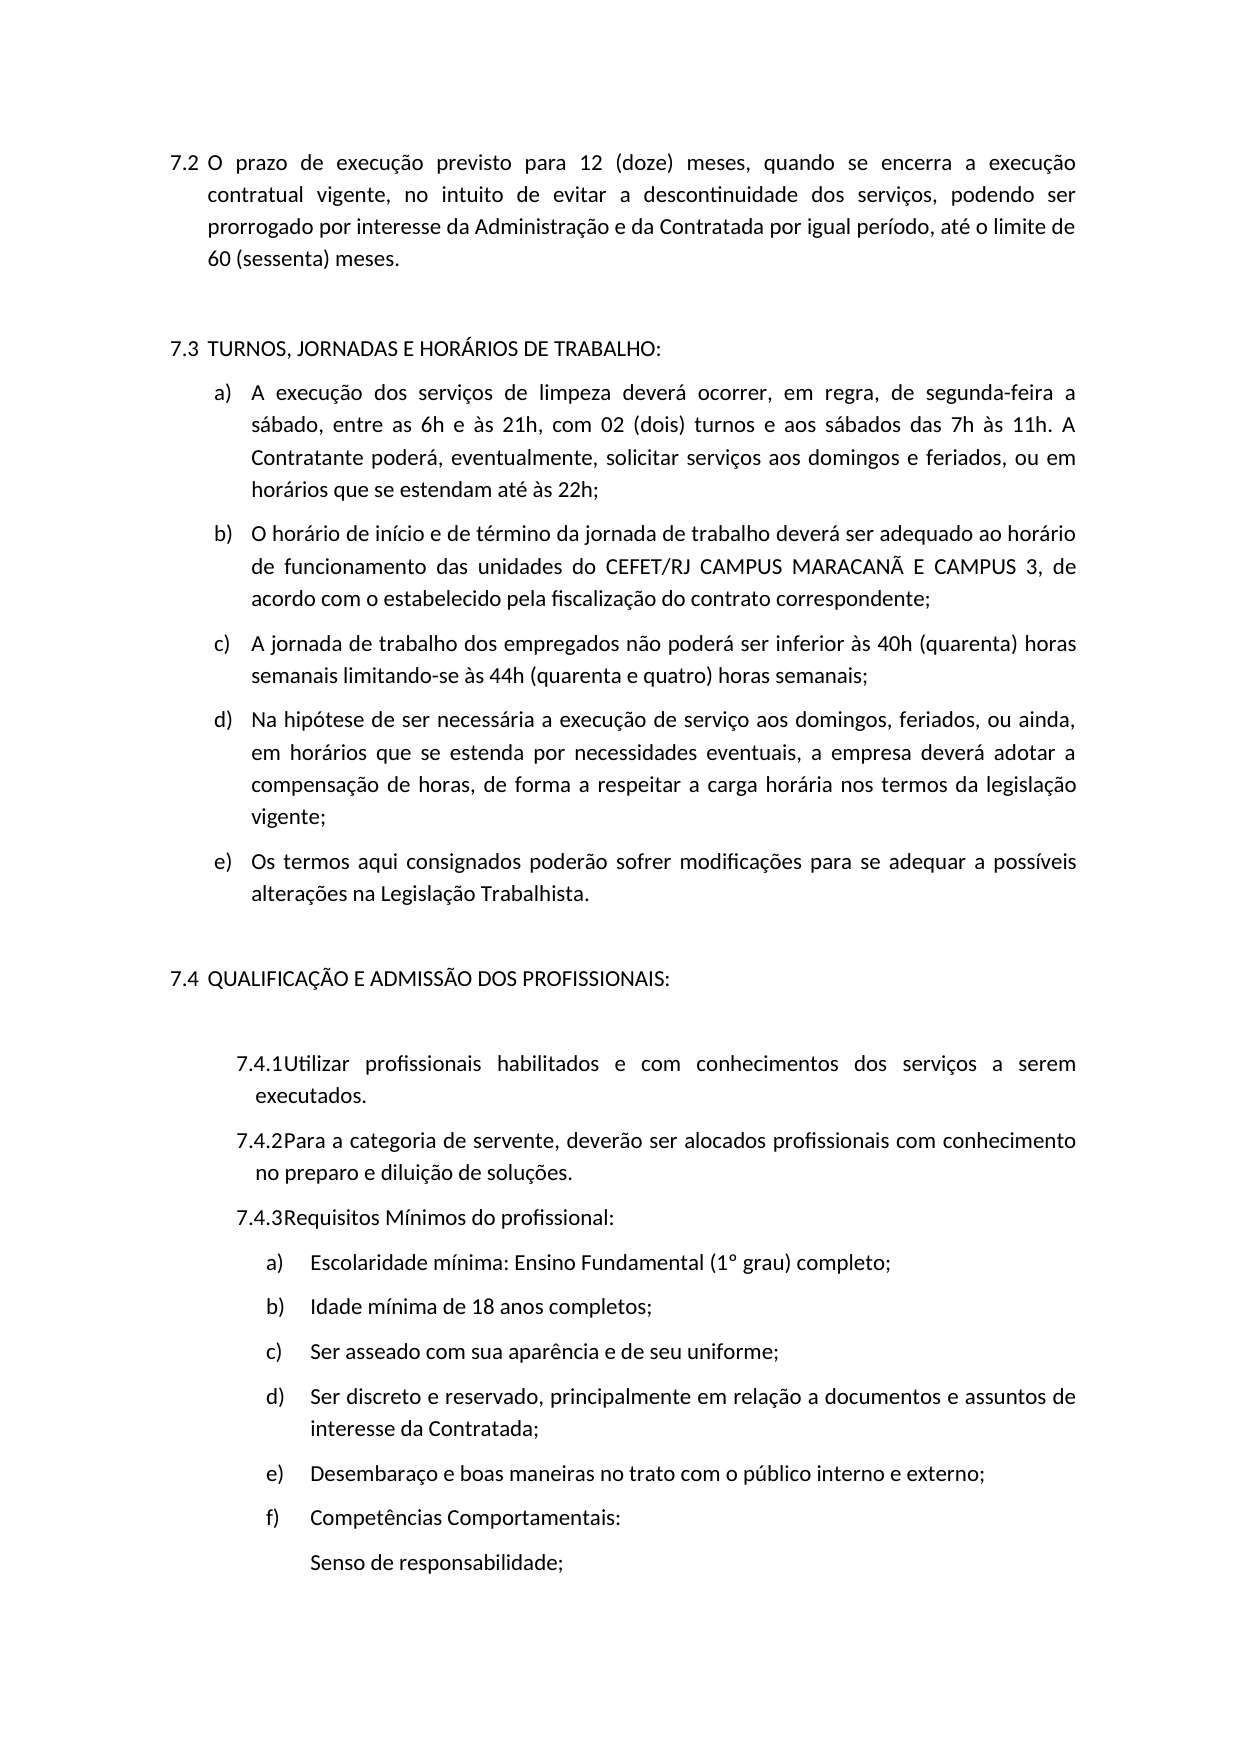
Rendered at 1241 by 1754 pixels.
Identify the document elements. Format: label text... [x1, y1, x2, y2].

list Os termos aqui consignados poderão sofrer modificações para se adequar a possíveis alterações na Legislação Trabalhista. [214, 847, 1078, 907]
list Ser asseado com sua aparência e de seu uniforme; [266, 1337, 1078, 1365]
list Competências Comportamentais: [266, 1503, 1078, 1531]
list Desembaraço e boas maneiras no trato com o público interno e externo; [266, 1459, 1078, 1487]
list Escolaridade mínima: Ensino Fundamental (1º grau) completo; [266, 1248, 1078, 1276]
list A execução dos serviços de limpeza deverá ocorrer, em regra, de segunda-feira a sábado, entre as 6h e às 21h, com 02 (dois) turnos e aos sábados das 7h às 11h. A Contratante poderá, eventualmente, solicitar serviços aos domingos e feriados, ou em horários que se estendam até às 22h; [214, 378, 1078, 503]
list Na hipótese de ser necessária a execução de serviço aos domingos, feriados, ou ainda, em horários que se estenda por necessidades eventuais, a empresa deverá adotar a compensação de horas, de forma a respeitar a carga horária nos termos da legislação vigente; [214, 706, 1078, 830]
list O prazo de execução previsto para 12 (doze) meses, quando se encerra a execução contratual vigente, no intuito de evitar a descontinuidade dos serviços, podendo ser prorrogado por interesse da Administração e da Contratada por igual período, até o limite de 60 (sessenta) meses. [170, 148, 1078, 272]
list Para a categoria de servente, deverão ser alocados profissionais com conhecimento no preparo e diluição de soluções. [236, 1126, 1078, 1186]
list Ser discreto e reservado, principalmente em relação a documentos e assuntos de interesse da Contratada; [266, 1382, 1078, 1442]
list TURNOS, JORNADAS E HORÁRIOS DE TRABALHO: [170, 334, 1078, 362]
list Utilizar profissionais habilitados e com conhecimentos dos serviços a serem executados. [236, 1049, 1078, 1109]
list Senso de responsabilidade; [310, 1548, 1078, 1576]
list O horário de início e de término da jornada de trabalho deverá ser adequado ao horário de funcionamento das unidades do CEFET/RJ CAMPUS MARACANÃ E CAMPUS 3, de acordo com o estabelecido pela fiscalização do contrato correspondente; [214, 519, 1078, 612]
list Idade mínima de 18 anos completos; [266, 1292, 1078, 1321]
list Requisitos Mínimos do profissional: [236, 1203, 1078, 1231]
list A jornada de trabalho dos empregados não poderá ser inferior às 40h (quarenta) horas semanais limitando-se às 44h (quarenta e quatro) horas semanais; [214, 629, 1078, 689]
list QUALIFICAÇÃO E ADMISSÃO DOS PROFISSIONAIS: [170, 964, 1078, 992]
